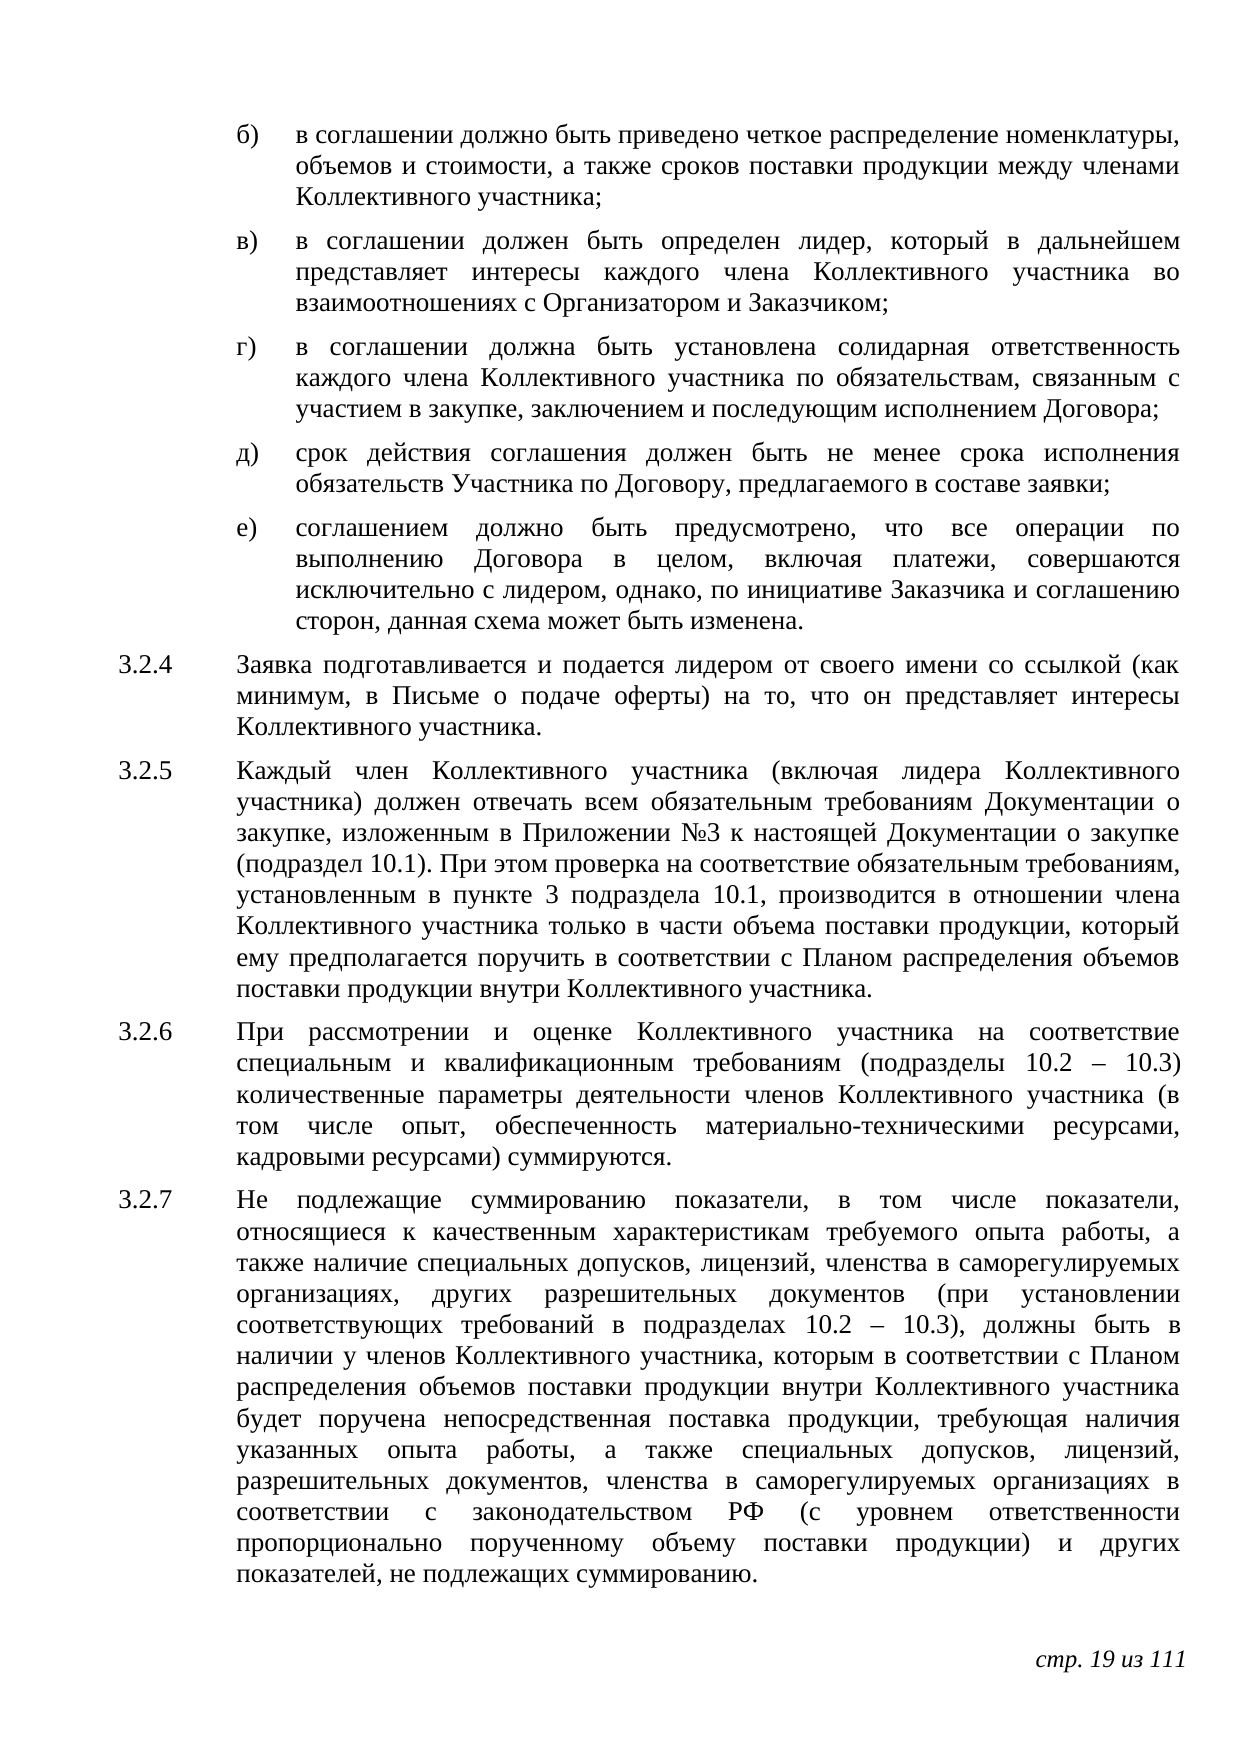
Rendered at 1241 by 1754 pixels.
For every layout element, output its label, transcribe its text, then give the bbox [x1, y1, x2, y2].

text Заявка подготавливается и подается лидером от своего имени со ссылкой (как минимум, в Письме о подаче оферты) на то, что он представляет интересы Коллективного участника. [118, 648, 1181, 741]
text в соглашении должен быть определен лидер, который в дальнейшем представляет интересы каждого члена Коллективного участника во взаимоотношениях с Организатором и Заказчиком; [236, 224, 1181, 317]
text соглашением должно быть предусмотрено, что все операции по выполнению Договора в целом, включая платежи, совершаются исключительно с лидером, однако, по инициативе Заказчика и соглашению сторон, данная схема может быть изменена. [236, 511, 1181, 635]
text Каждый член Коллективного участника (включая лидера Коллективного участника) должен отвечать всем обязательным требованиям Документации о закупке, изложенным в Приложении №3 к настоящей Документации о закупке (подраздел 10.1). При этом проверка на соответствие обязательным требованиям, установленным в пункте 3 подраздела 10.1, производится в отношении члена Коллективного участника только в части объема поставки продукции, который ему предполагается поручить в соответствии с Планом распределения объемов поставки продукции внутри Коллективного участника. [118, 754, 1181, 1003]
text в соглашении должно быть приведено четкое распределение номенклатуры, объемов и стоимости, а также сроков поставки продукции между членами Коллективного участника; [236, 118, 1181, 212]
text в соглашении должна быть установлена солидарная ответственность каждого члена Коллективного участника по обязательствам, связанным с участием в закупке, заключением и последующим исполнением Договора; [236, 330, 1181, 423]
text При рассмотрении и оценке Коллективного участника на соответствие специальным и квалификационным требованиям (подразделы 10.2 – 10.3) количественные параметры деятельности членов Коллективного участника (в том числе опыт, обеспеченность материально-техническими ресурсами, кадровыми ресурсами) суммируются. [118, 1015, 1181, 1171]
text срок действия соглашения должен быть не менее срока исполнения обязательств Участника по Договору, предлагаемого в составе заявки; [236, 436, 1181, 498]
text Не подлежащие суммированию показатели, в том числе показатели, относящиеся к качественным характеристикам требуемого опыта работы, а также наличие специальных допусков, лицензий, членства в саморегулируемых организациях, других разрешительных документов (при установлении соответствующих требований в подразделах 10.2 – 10.3), должны быть в наличии у членов Коллективного участника, которым в соответствии с Планом распределения объемов поставки продукции внутри Коллективного участника будет поручена непосредственная поставка продукции, требующая наличия указанных опыта работы, а также специальных допусков, лицензий, разрешительных документов, членства в саморегулируемых организациях в соответствии с законодательством РФ (с уровнем ответственности пропорционально порученному объему поставки продукции) и других показателей, не подлежащих суммированию. [118, 1184, 1181, 1588]
